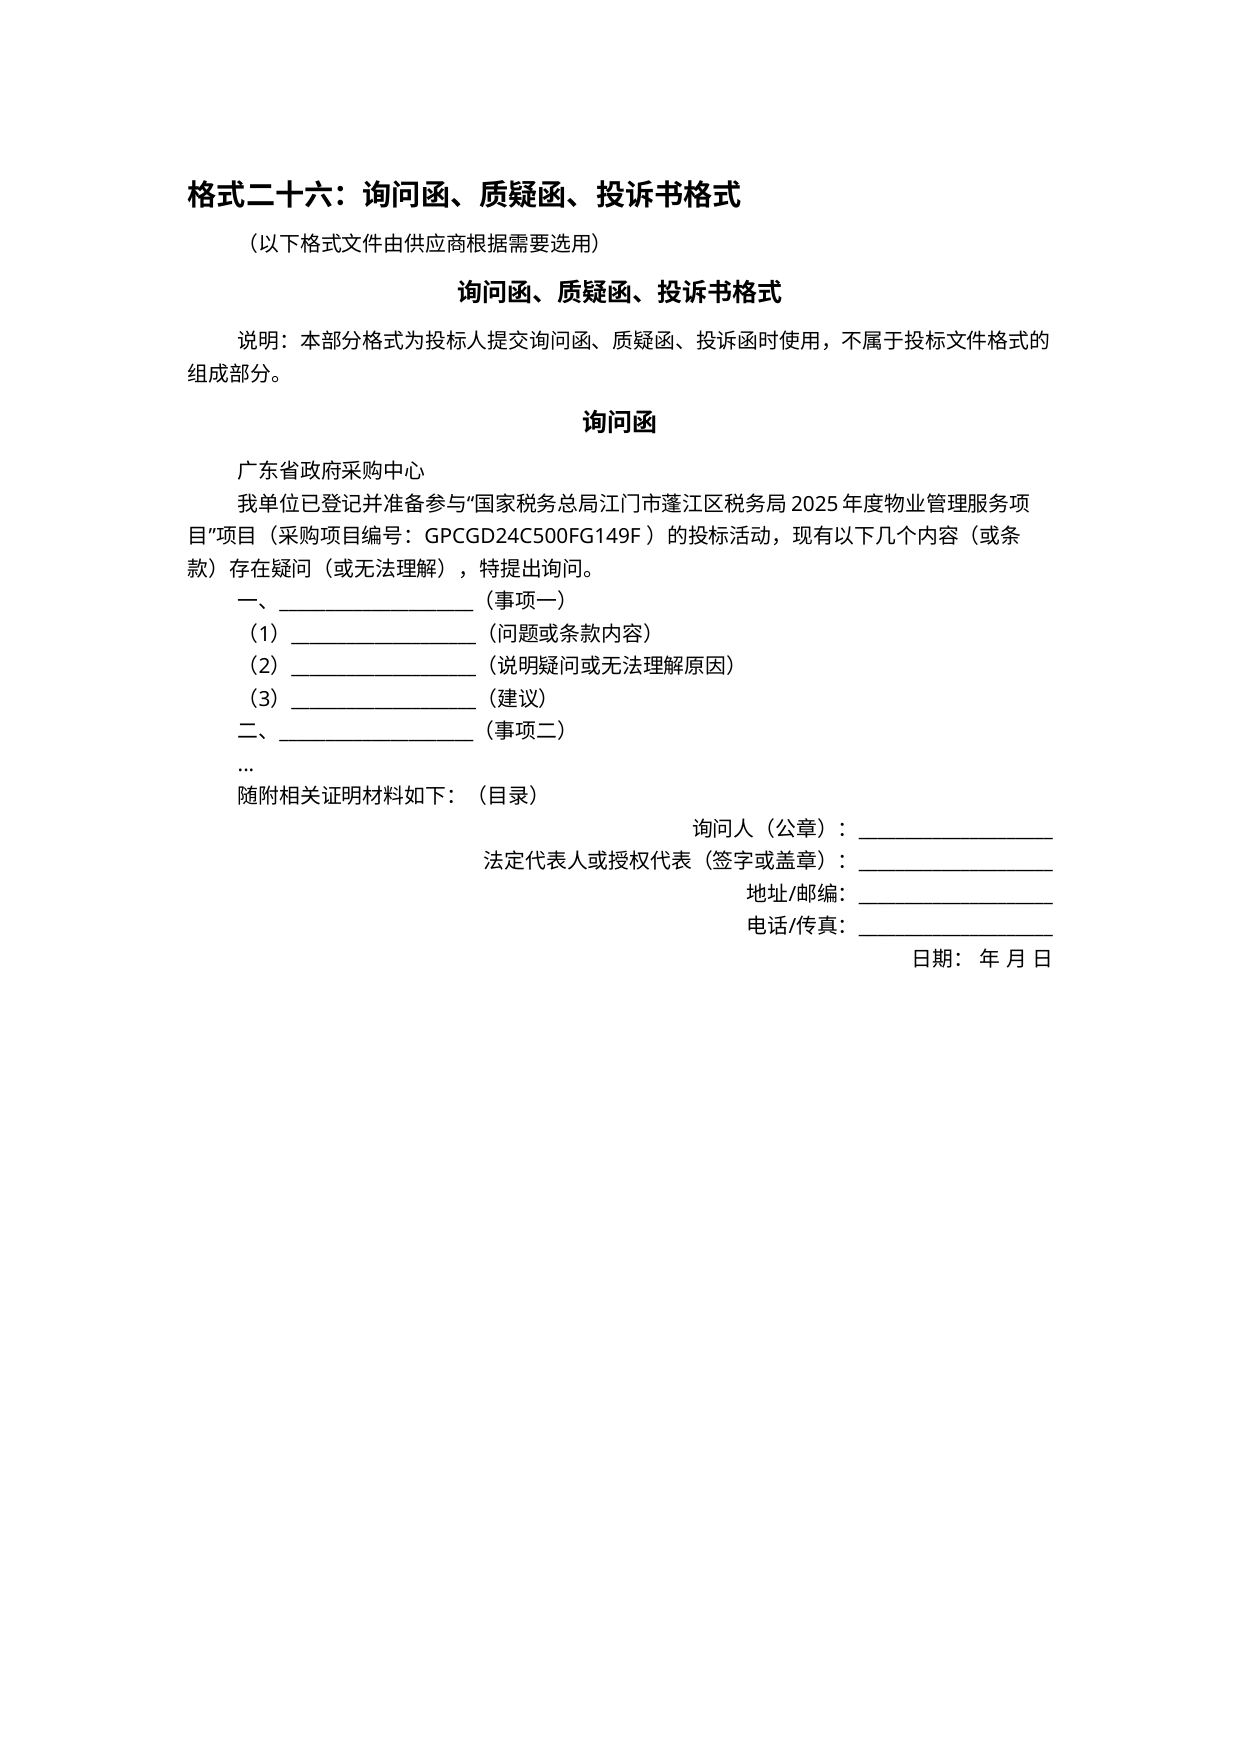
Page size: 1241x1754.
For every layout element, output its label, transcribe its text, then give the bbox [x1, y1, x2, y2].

text 询问函、质疑函、投诉书格式 [187, 259, 1053, 324]
text 广东省政府采购中心 [187, 454, 1053, 487]
text 法定代表人或授权代表（签字或盖章）：_____________________ [187, 844, 1053, 877]
text 二、_____________________（事项二） [187, 714, 1053, 747]
text 询问人（公章）：_____________________ [187, 812, 1053, 844]
text ... [187, 747, 1053, 779]
text 电话/传真：_____________________ [187, 909, 1053, 942]
text （2）____________________（说明疑问或无法理解原因） [187, 649, 1053, 682]
text 地址/邮编：_____________________ [187, 877, 1053, 909]
text 我单位已登记并准备参与“国家税务总局江门市蓬江区税务局2025年度物业管理服务项目”项目（采购项目编号：GPCGD24C500FG149F ）的投标活动，现有以下几个内容（或条款）存在疑问（或无法理解），特提出询问。 [187, 487, 1053, 584]
text 随附相关证明材料如下：（目录） [187, 779, 1053, 812]
text （以下格式文件由供应商根据需要选用） [187, 227, 1053, 259]
text 说明：本部分格式为投标人提交询问函、质疑函、投诉函时使用，不属于投标文件格式的组成部分。 [187, 324, 1053, 389]
text （3）____________________（建议） [187, 682, 1053, 714]
text 日期： 年 月 日 [187, 942, 1053, 974]
text （1）____________________（问题或条款内容） [187, 617, 1053, 649]
text 格式二十六：询问函、质疑函、投诉书格式 [187, 162, 1053, 227]
text 一、_____________________（事项一） [187, 584, 1053, 617]
text 询问函 [187, 389, 1053, 454]
